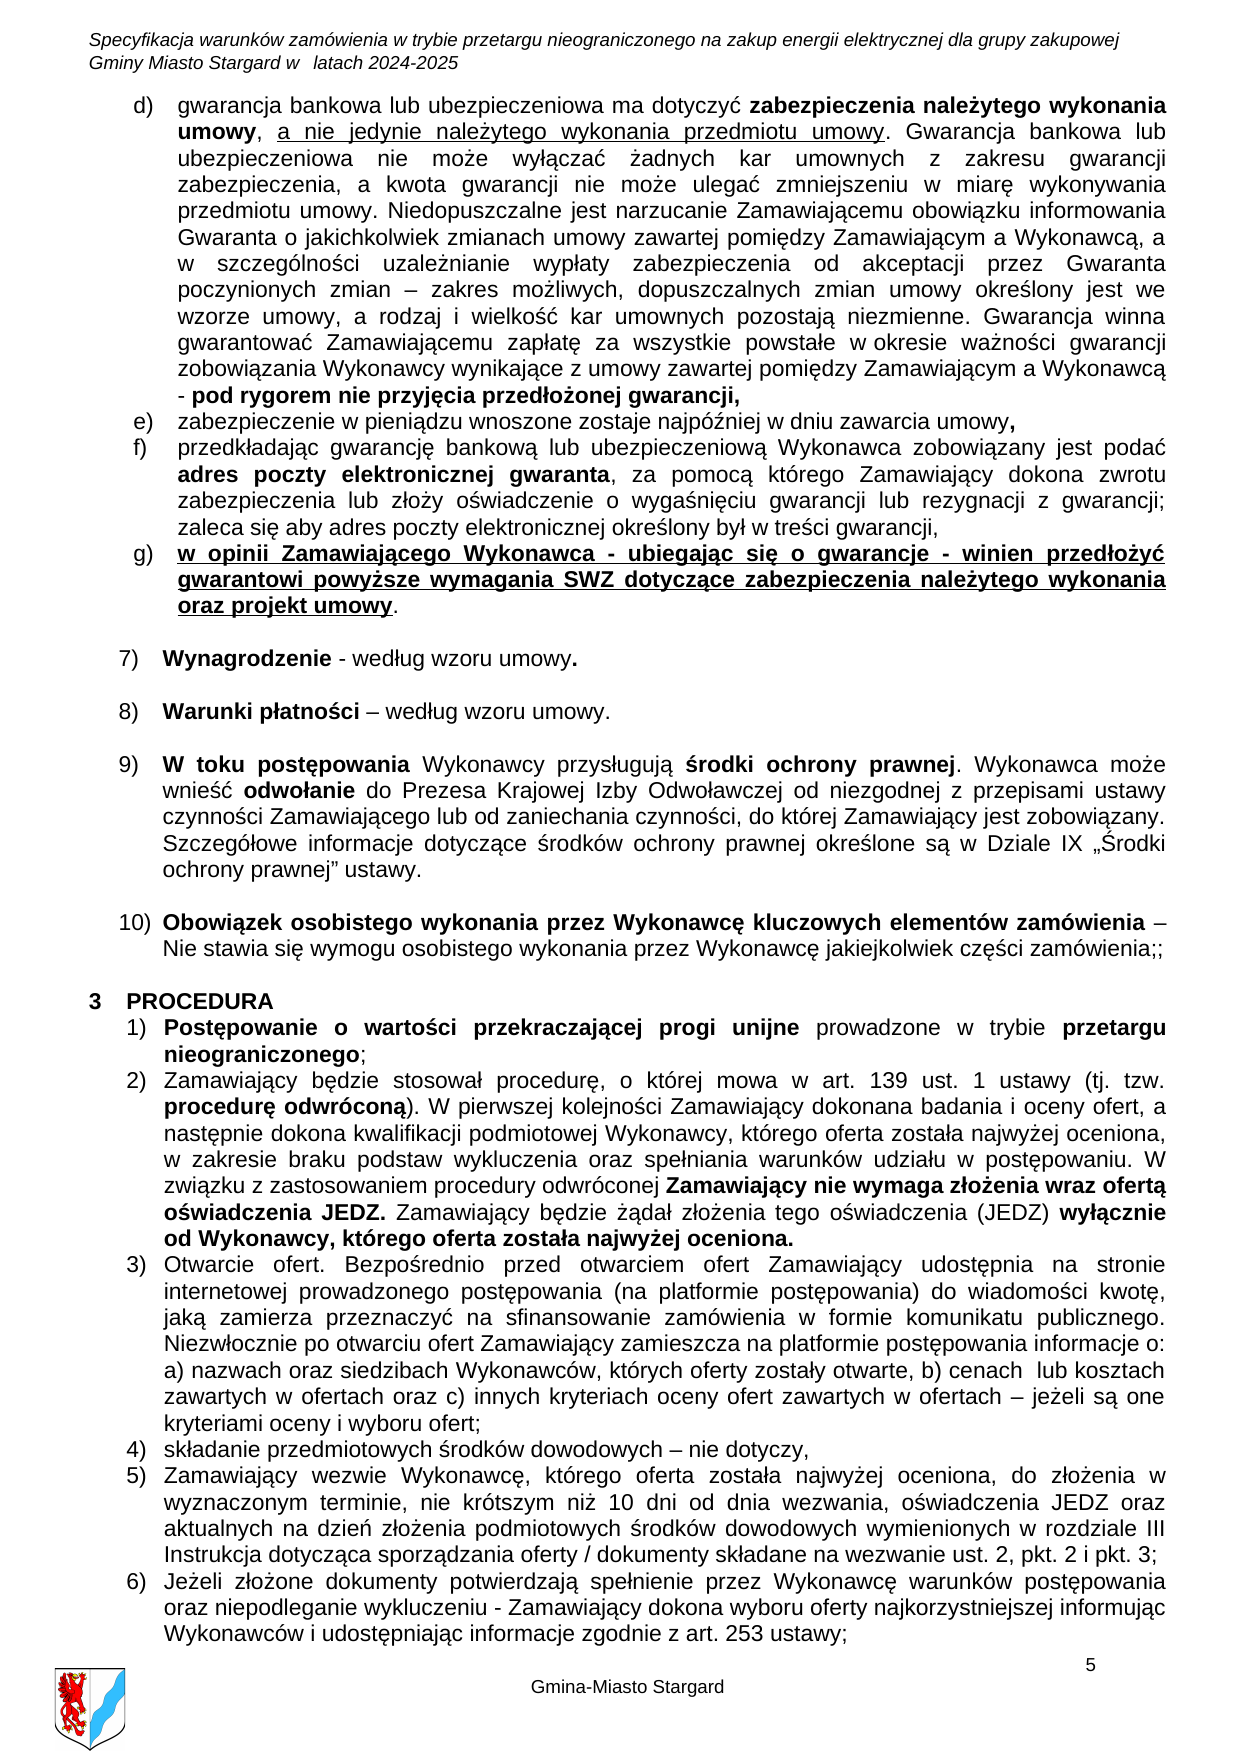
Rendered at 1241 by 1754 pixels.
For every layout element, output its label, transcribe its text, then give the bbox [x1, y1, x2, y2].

list Otwarcie ofert. Bezpośrednio przed otwarciem ofert Zamawiający udostępnia na stronie internetowej prowadzonego postępowania (na platformie postępowania) do wiadomości kwotę, jaką zamierza przeznaczyć na sfinansowanie zamówienia w formie komunikatu publicznego. Niezwłocznie po otwarciu ofert Zamawiający zamieszcza na platformie postępowania informacje o: a) nazwach oraz siedzibach Wykonawców, których oferty zostały otwarte, b) cenach lub kosztach zawartych w ofertach oraz c) innych kryteriach oceny ofert zawartych w ofertach – jeżeli są one kryteriami oceny i wyboru ofert; [126, 1251, 1166, 1436]
list przedkładając gwarancję bankową lub ubezpieczeniową Wykonawca zobowiązany jest podać adres poczty elektronicznej gwaranta, za pomocą którego Zamawiający dokona zwrotu zabezpieczenia lub złoży oświadczenie o wygaśnięciu gwarancji lub rezygnacji z gwarancji; zaleca się aby adres poczty elektronicznej określony był w treści gwarancji, [133, 434, 1166, 540]
list zabezpieczenie w pieniądzu wnoszone zostaje najpóźniej w dniu zawarcia umowy, [133, 408, 1166, 434]
picture [54, 1668, 126, 1751]
list Obowiązek osobistego wykonania przez Wykonawcę kluczowych elementów zamówienia – Nie stawia się wymogu osobistego wykonania przez Wykonawcę jakiejkolwiek części zamówienia;; [118, 909, 1166, 961]
list w opinii Zamawiającego Wykonawca - ubiegając się o gwarancje - winien przedłożyć gwarantowi powyższe wymagania SWZ dotyczące zabezpieczenia należytego wykonania oraz projekt umowy. [133, 540, 1166, 619]
list PROCEDURA [89, 988, 1166, 1014]
list Zamawiający będzie stosował procedurę, o której mowa w art. 139 ust. 1 ustawy (tj. tzw. procedurę odwróconą). W pierwszej kolejności Zamawiający dokonana badania i oceny ofert, a następnie dokona kwalifikacji podmiotowej Wykonawcy, którego oferta została najwyżej oceniona, w zakresie braku podstaw wykluczenia oraz spełniania warunków udziału w postępowaniu. W związku z zastosowaniem procedury odwróconej Zamawiający nie wymaga złożenia wraz ofertą oświadczenia JEDZ. Zamawiający będzie żądał złożenia tego oświadczenia (JEDZ) wyłącznie od Wykonawcy, którego oferta została najwyżej oceniona. [126, 1067, 1166, 1251]
list gwarancja bankowa lub ubezpieczeniowa ma dotyczyć zabezpieczenia należytego wykonania umowy, a nie jedynie należytego wykonania przedmiotu umowy. Gwarancja bankowa lub ubezpieczeniowa nie może wyłączać żadnych kar umownych z zakresu gwarancji zabezpieczenia, a kwota gwarancji nie może ulegać zmniejszeniu w miarę wykonywania przedmiotu umowy. Niedopuszczalne jest narzucanie Zamawiającemu obowiązku informowania Gwaranta o jakichkolwiek zmianach umowy zawartej pomiędzy Zamawiającym a Wykonawcą, a w szczególności uzależnianie wypłaty zabezpieczenia od akceptacji przez Gwaranta poczynionych zmian – zakres możliwych, dopuszczalnych zmian umowy określony jest we wzorze umowy, a rodzaj i wielkość kar umownych pozostają niezmienne. Gwarancja winna gwarantować Zamawiającemu zapłatę za wszystkie powstałe w okresie ważności gwarancji zobowiązania Wykonawcy wynikające z umowy zawartej pomiędzy Zamawiającym a Wykonawcą - pod rygorem nie przyjęcia przedłożonej gwarancji, [133, 92, 1166, 408]
list Wynagrodzenie - według wzoru umowy. [118, 645, 1166, 672]
list Jeżeli złożone dokumenty potwierdzają spełnienie przez Wykonawcę warunków postępowania oraz niepodleganie wykluczeniu - Zamawiający dokona wyboru oferty najkorzystniejszej informując Wykonawców i udostępniając informacje zgodnie z art. 253 ustawy; [126, 1568, 1166, 1647]
list Warunki płatności – według wzoru umowy. [118, 698, 1166, 724]
list W toku postępowania Wykonawcy przysługują środki ochrony prawnej. Wykonawca może wnieść odwołanie do Prezesa Krajowej Izby Odwoławczej od niezgodnej z przepisami ustawy czynności Zamawiającego lub od zaniechania czynności, do której Zamawiający jest zobowiązany. Szczegółowe informacje dotyczące środków ochrony prawnej określone są w Dziale IX „Środki ochrony prawnej” ustawy. [118, 751, 1166, 882]
list składanie przedmiotowych środków dowodowych – nie dotyczy, [126, 1436, 1166, 1462]
list Postępowanie o wartości przekraczającej progi unijne prowadzone w trybie przetargu nieograniczonego; [126, 1014, 1166, 1067]
list Zamawiający wezwie Wykonawcę, którego oferta została najwyżej oceniona, do złożenia w wyznaczonym terminie, nie krótszym niż 10 dni od dnia wezwania, oświadczenia JEDZ oraz aktualnych na dzień złożenia podmiotowych środków dowodowych wymienionych w rozdziale III Instrukcja dotycząca sporządzania oferty / dokumenty składane na wezwanie ust. 2, pkt. 2 i pkt. 3; [126, 1462, 1166, 1568]
